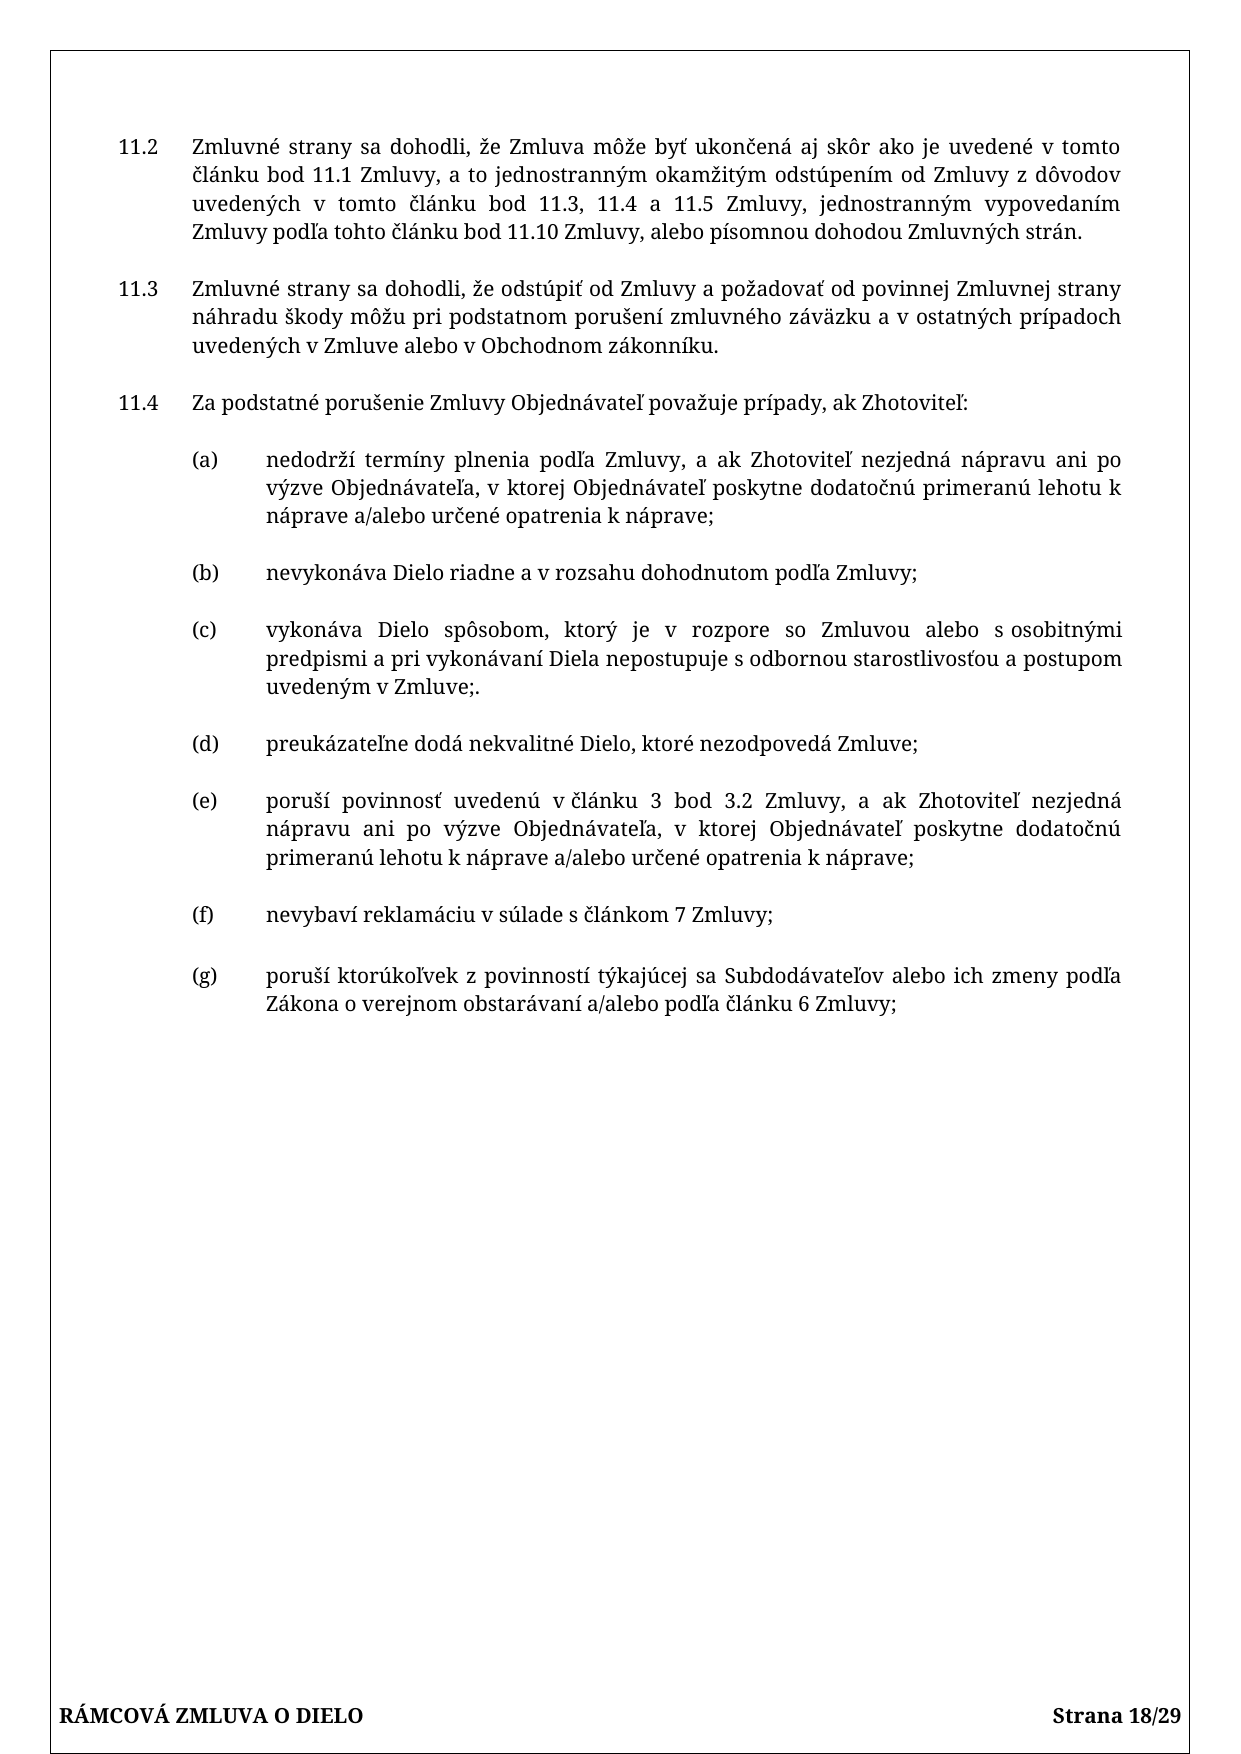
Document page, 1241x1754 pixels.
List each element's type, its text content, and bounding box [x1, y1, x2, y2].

list Zmluvné strany sa dohodli, že odstúpiť od Zmluvy a požadovať od povinnej Zmluvnej strany náhradu škody môžu pri podstatnom porušení zmluvného záväzku a v ostatných prípadoch uvedených v Zmluve alebo v Obchodnom zákonníku. [118, 274, 1122, 359]
list Zmluvné strany sa dohodli, že Zmluva môže byť ukončená aj skôr ako je uvedené v tomto článku bod 11.1 Zmluvy, a to jednostranným okamžitým odstúpením od Zmluvy z dôvodov uvedených v tomto článku bod 11.3, 11.4 a 11.5 Zmluvy, jednostranným vypovedaním Zmluvy podľa tohto článku bod 11.10 Zmluvy, alebo písomnou dohodou Zmluvných strán. [118, 132, 1122, 246]
list nedodrží termíny plnenia podľa Zmluvy, a ak Zhotoviteľ nezjedná nápravu ani po výzve Objednávateľa, v ktorej Objednávateľ poskytne dodatočnú primeranú lehotu k náprave a/alebo určené opatrenia k náprave; [192, 445, 1122, 530]
list nevykonáva Dielo riadne a v rozsahu dohodnutom podľa Zmluvy; [192, 558, 1122, 587]
list poruší povinnosť uvedenú v článku 3 bod 3.2 Zmluvy, a ak Zhotoviteľ nezjedná nápravu ani po výzve Objednávateľa, v ktorej Objednávateľ poskytne dodatočnú primeranú lehotu k náprave a/alebo určené opatrenia k náprave; [192, 786, 1122, 871]
list nevybaví reklamáciu v súlade s článkom 7 Zmluvy; [192, 900, 1122, 928]
list poruší ktorúkoľvek z povinností týkajúcej sa Subdodávateľov alebo ich zmeny podľa Zákona o verejnom obstarávaní a/alebo podľa článku 6 Zmluvy; [192, 961, 1122, 1018]
list preukázateľne dodá nekvalitné Dielo, ktoré nezodpovedá Zmluve; [192, 729, 1122, 757]
list Za podstatné porušenie Zmluvy Objednávateľ považuje prípady, ak Zhotoviteľ: [118, 388, 1122, 416]
list vykonáva Dielo spôsobom, ktorý je v rozpore so Zmluvou alebo s osobitnými predpismi a pri vykonávaní Diela nepostupuje s odbornou starostlivosťou a postupom uvedeným v Zmluve;. [192, 615, 1122, 701]
